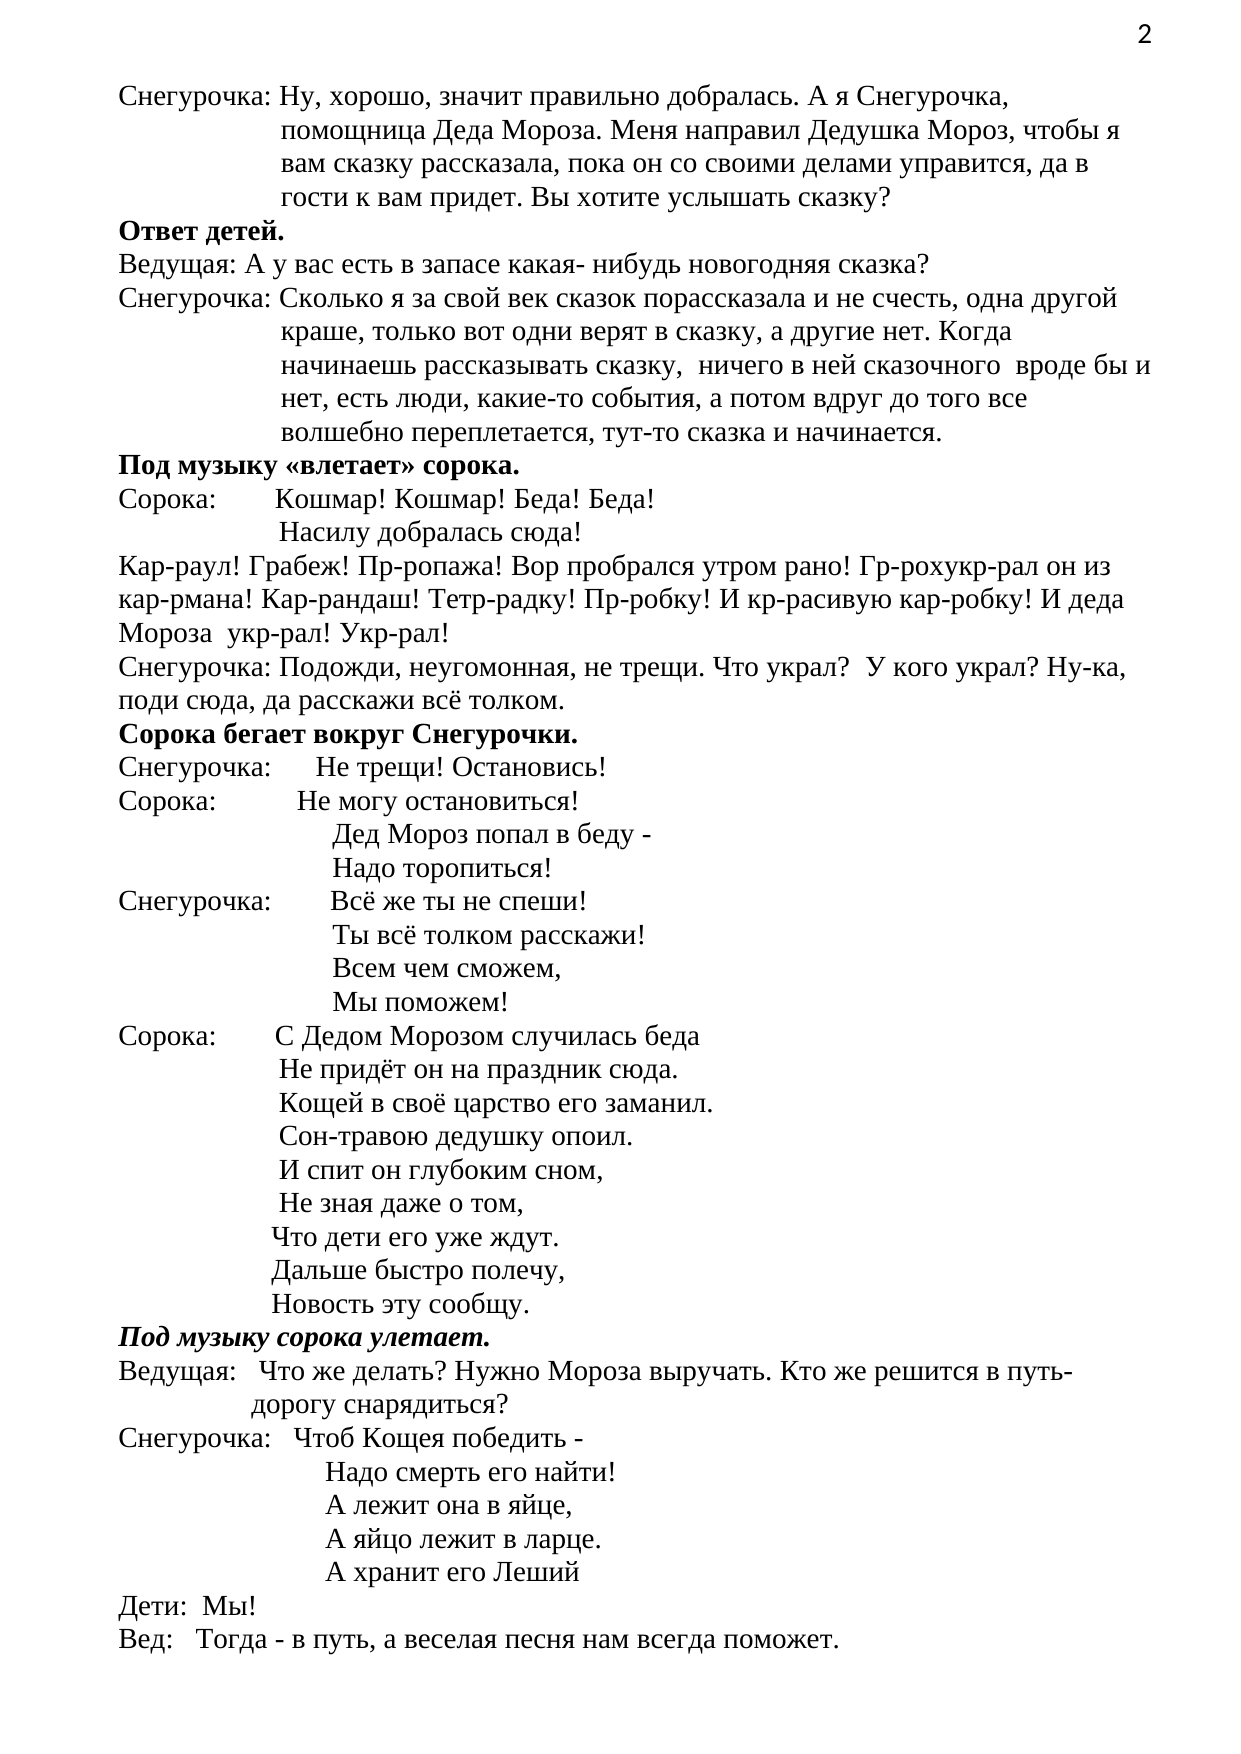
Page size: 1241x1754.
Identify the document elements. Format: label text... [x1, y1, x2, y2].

text Дед Мороз попал в беду - [325, 816, 1152, 850]
text Всем чем сможем, [325, 951, 1152, 984]
text Сон-травою дедушку опоил. [118, 1118, 1152, 1152]
text А лежит она в яйце, [325, 1487, 1152, 1521]
text Ответ детей. [118, 213, 1152, 246]
text Вед: Тогда - в путь, а веселая песня нам всегда поможет. [118, 1621, 1152, 1655]
text Снегурочка: Не трещи! Остановись! [118, 749, 1152, 783]
text Дальше быстро полечу, [118, 1252, 1152, 1286]
text Снегурочка: Ну, хорошо, значит правильно добралась. А я Снегурочка, помощница Деда Мороза. Меня направил Дедушка Мороз, чтобы я вам сказку рассказала, пока он со своими делами управится, да в гости к вам придет. Вы хотите услышать сказку? [118, 78, 1152, 213]
text Сорока бегает вокруг Снегурочки. [118, 716, 1152, 749]
text Дети: Мы! [118, 1588, 1152, 1621]
text А хранит его Леший [325, 1554, 1152, 1588]
text Надо торопиться! [325, 850, 1152, 883]
text Под музыку «влетает» сорока. [118, 447, 1152, 481]
text Что дети его уже ждут. [118, 1219, 1152, 1252]
text Кар-раул! Грабеж! Пр-ропажа! Вор пробрался утром рано! Гр-рохукр-рал он из кар-рмана! Кар-рандаш! Тетр-радку! Пр-робку! И кр-расивую кар-робку! И деда Мороза укр-рал! Укр-рал! [118, 548, 1152, 649]
text Кощей в своё царство его заманил. [118, 1085, 1152, 1118]
text И спит он глубоким сном, [118, 1152, 1152, 1185]
text А яйцо лежит в ларце. [325, 1521, 1152, 1554]
text Насилу добралась сюда! [118, 514, 1152, 548]
text Под музыку сорока улетает. [118, 1319, 1152, 1353]
text Сорока: Не могу остановиться! [118, 783, 1152, 816]
text Ведущая: Что же делать? Нужно Мороза выручать. Кто же решится в путь-дорогу снарядиться? [118, 1353, 1152, 1420]
text Надо смерть его найти! [325, 1454, 1152, 1487]
text Не придёт он на праздник сюда. [118, 1051, 1152, 1085]
text Снегурочка: Сколько я за свой век сказок порассказала и не счесть, одна другой краше, только вот одни верят в сказку, а другие нет. Когда начинаешь рассказывать сказку, ничего в ней сказочного вроде бы и нет, есть люди, какие-то события, а потом вдруг до того все волшебно переплетается, тут-то сказка и начинается. [118, 280, 1152, 447]
text Сорока: С Дедом Морозом случилась беда [118, 1018, 1152, 1051]
text Снегурочка: Чтоб Кощея победить - [118, 1420, 1152, 1454]
text Ты всё толком расскажи! [325, 917, 1152, 951]
text Не зная даже о том, [118, 1185, 1152, 1219]
text Снегурочка: Всё же ты не спеши! [118, 883, 1152, 917]
text Сорока: Кошмар! Кошмар! Беда! Беда! [118, 481, 1152, 514]
text Снегурочка: Подожди, неугомонная, не трещи. Что украл? У кого украл? Ну-ка, поди сюда, да расскажи всё толком. [118, 649, 1152, 716]
text Мы поможем! [325, 984, 1152, 1018]
text Новость эту сообщу. [118, 1286, 1152, 1319]
text Ведущая: А у вас есть в запасе какая- нибудь новогодняя сказка? [118, 246, 1152, 280]
